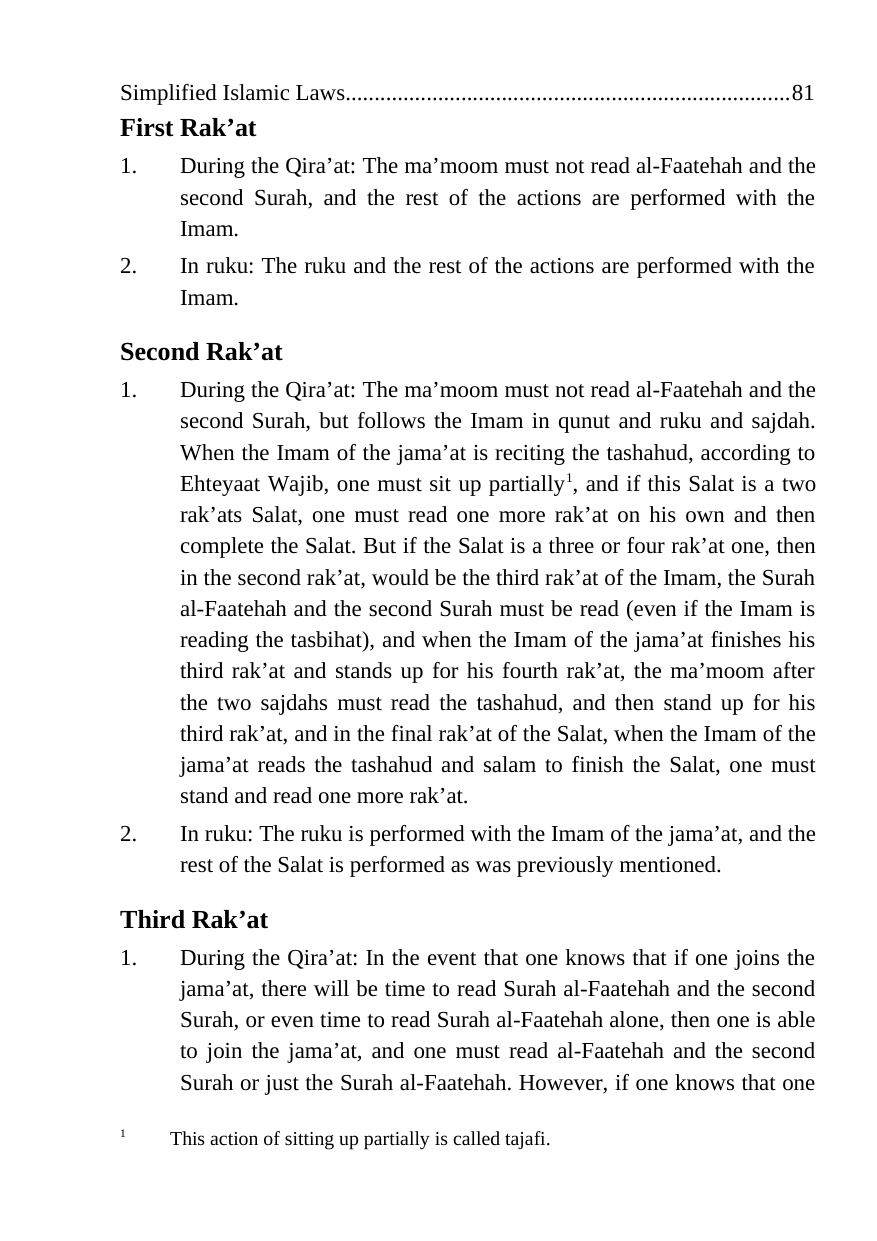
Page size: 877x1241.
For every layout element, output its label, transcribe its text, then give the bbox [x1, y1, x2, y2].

subtitle Third Rak’at [120, 904, 817, 934]
subtitle Second Rak’at [120, 336, 817, 366]
text 1. During the Qira’at: The ma’moom must not read al-Faatehah and the second Surah, but follows the Imam in qunut and ruku and sajdah. When the Imam of the jama’at is reciting the tashahud, according to Ehteyaat Wajib, one must sit up partially, and if this Salat is a two rak’ats Salat, one must read one more rak’at on his own and then complete the Salat. But if the Salat is a three or four rak’at one, then in the second rak’at, would be the third rak’at of the Imam, the Surah al-Faatehah and the second Surah must be read (even if the Imam is reading the tasbihat), and when the Imam of the jama’at finishes his third rak’at and stands up for his fourth rak’at, the ma’moom after the two sajdahs must read the tashahud, and then stand up for his third rak’at, and in the final rak’at of the Salat, when the Imam of the jama’at reads the tashahud and salam to finish the Salat, one must stand and read one more rak’at. [120, 372, 817, 810]
subtitle First Rak’at [120, 112, 817, 142]
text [120, 940, 817, 1096]
text 2. In ruku: The ruku and the rest of the actions are performed with the Imam. [120, 249, 817, 311]
text 2. In ruku: The ruku is performed with the Imam of the jama’at, and the rest of the Salat is performed as was previously mentioned. [120, 816, 817, 879]
text 1. During the Qira’at: The ma’moom must not read al-Faatehah and the second Surah, and the rest of the actions are performed with the Imam. [120, 149, 817, 242]
